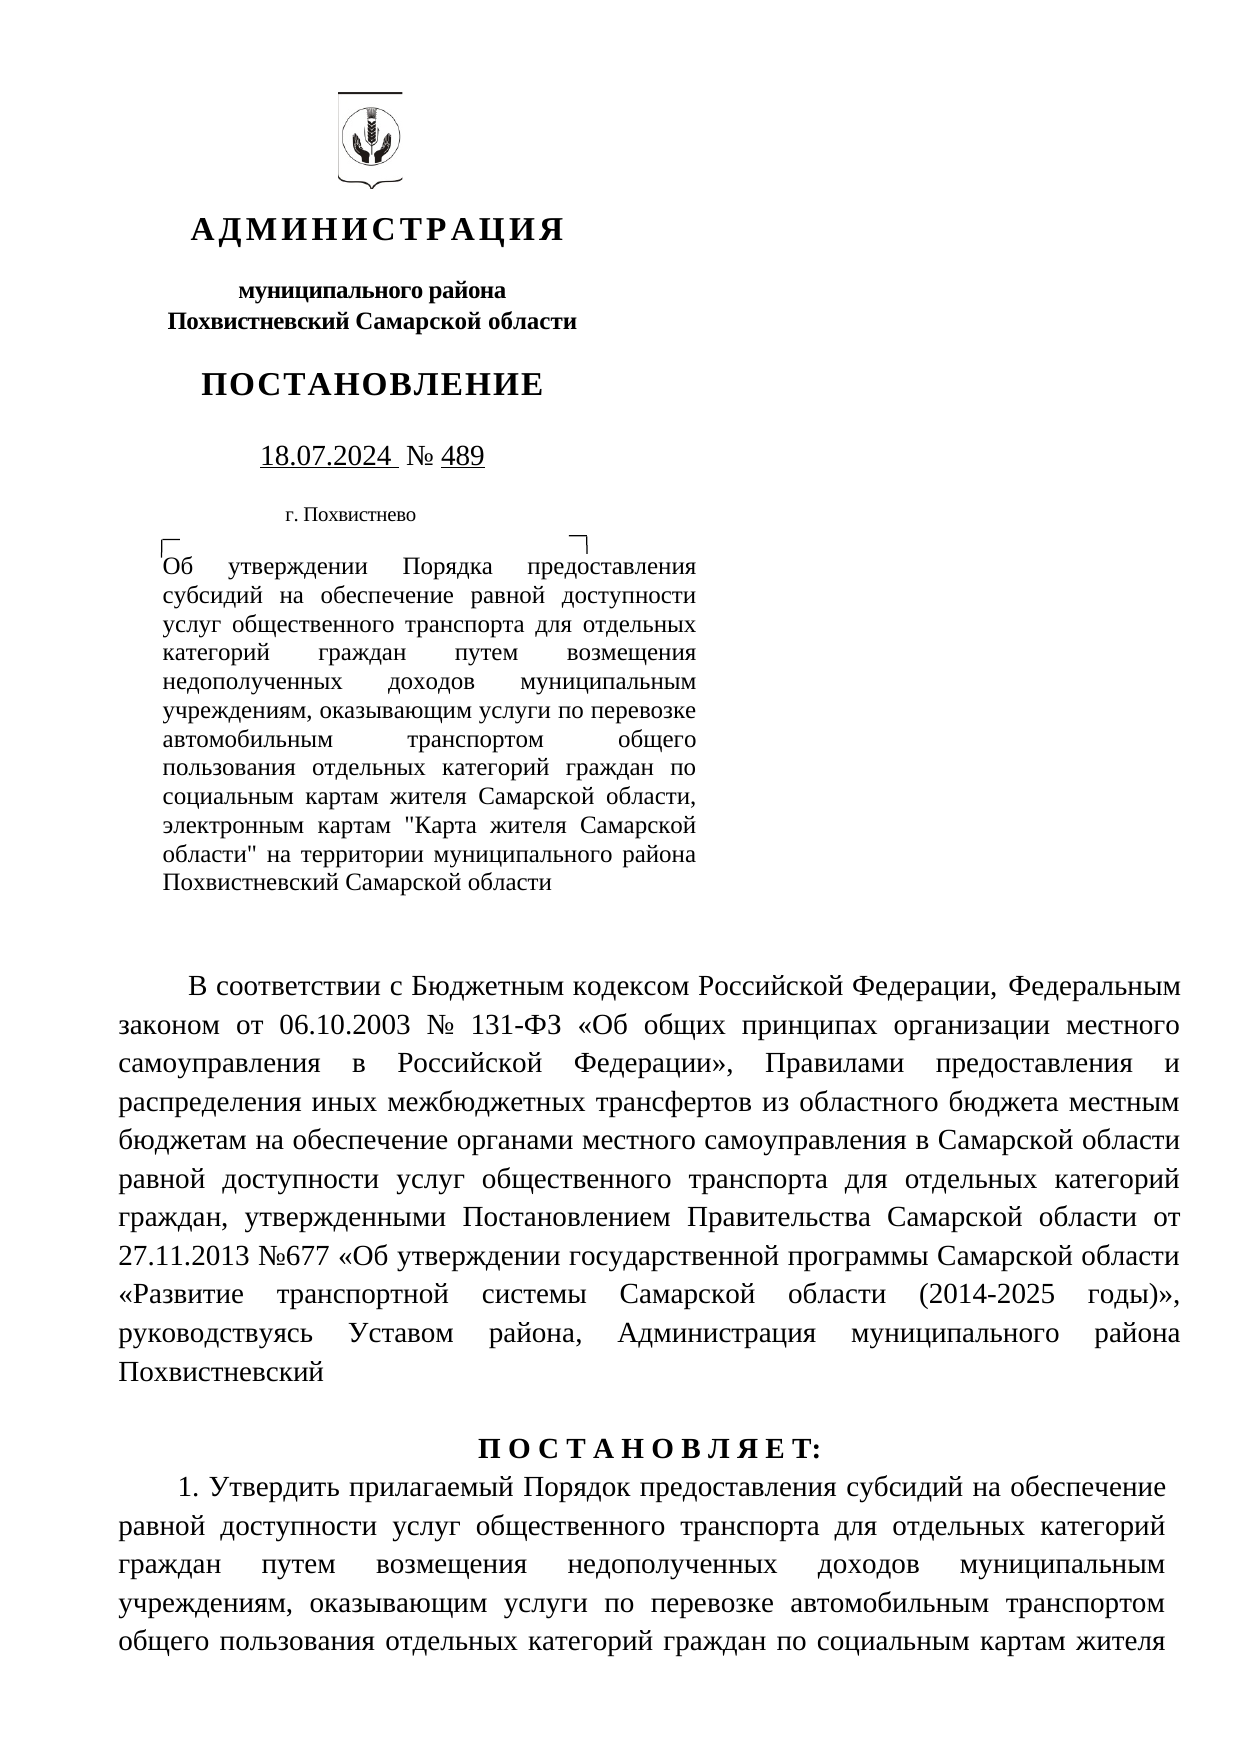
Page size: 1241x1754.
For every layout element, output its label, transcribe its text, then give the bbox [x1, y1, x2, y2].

picture [336, 92, 402, 187]
text Об утверждении Порядка предоставления субсидий на обеспечение равной доступности услуг общественного транспорта для отдельных категорий граждан путем возмещения недополученных доходов муниципальным учреждениям, оказывающим услуги по перевозке автомобильным транспортом общего пользования отдельных категорий граждан по социальным картам жителя Самарской области, электронным картам "Карта жителя Самарской области" на территории муниципального района Похвистневский Самарской области [162, 551, 697, 896]
text В соответствии с Бюджетным кодексом Российской Федерации, Федеральным законом от 06.10.2003 № 131-ФЗ «Об общих принципах организации местного самоуправления в Российской Федерации», Правилами предоставления и распределения иных межбюджетных трансфертов из областного бюджета местным бюджетам на обеспечение органами местного самоуправления в Самарской области равной доступности услуг общественного транспорта для отдельных категорий граждан, утвержденными Постановлением Правительства Самарской области от 27.11.2013 №677 «Об утверждении государственной программы Самарской области «Развитие транспортной системы Самарской области (2014-2025 годы)», руководствуясь Уставом района, Администрация муниципального района Похвистневский [118, 968, 1181, 1387]
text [118, 1469, 1166, 1657]
text П О С Т А Н О В Л Я Е Т: [118, 1431, 1181, 1464]
table_header АДМИНИСТРАЦИЯ муниципального района Похвистневский Самарской области ПОСТАНОВЛЕНИЕ 18.07.2024 № 489 г. Похвистнево [137, 89, 607, 551]
